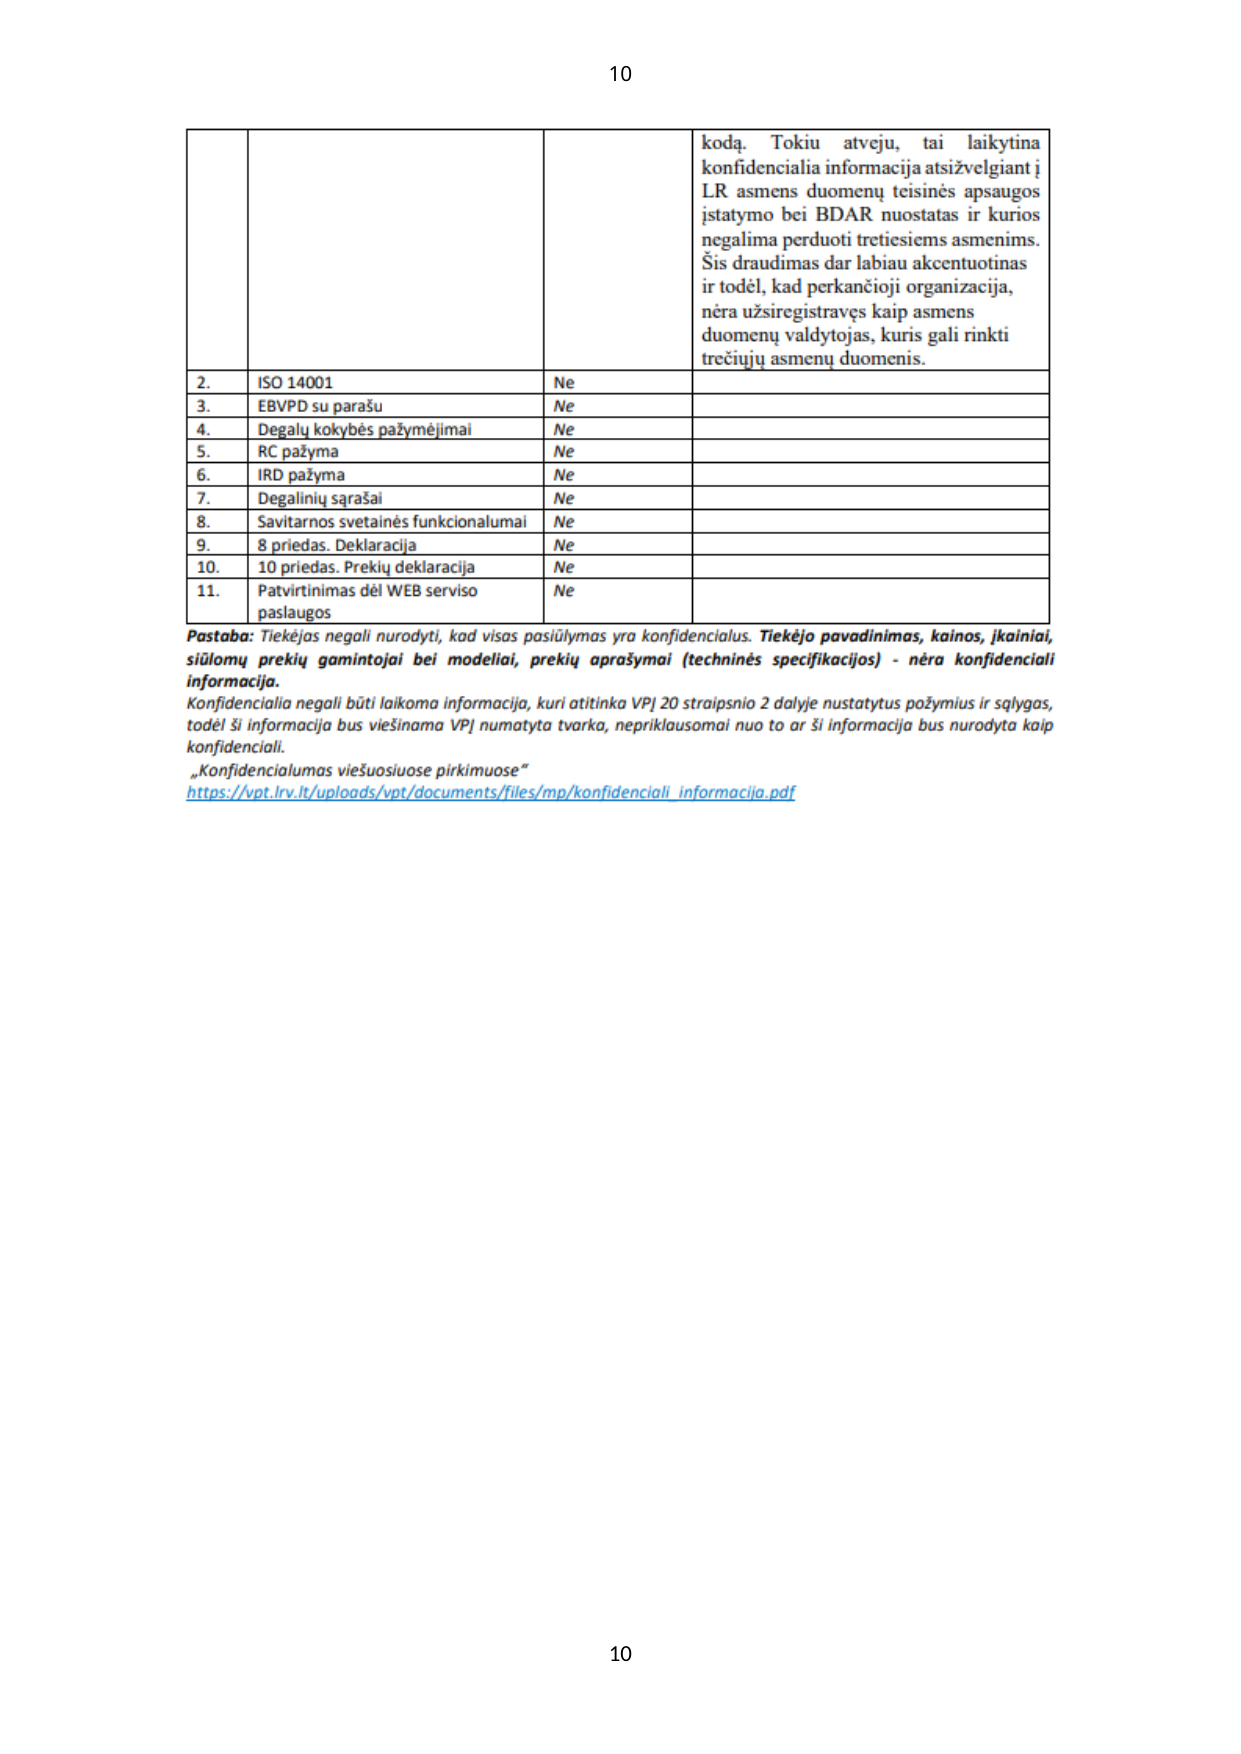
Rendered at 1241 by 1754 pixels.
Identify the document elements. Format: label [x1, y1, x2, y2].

picture [177, 118, 1063, 815]
